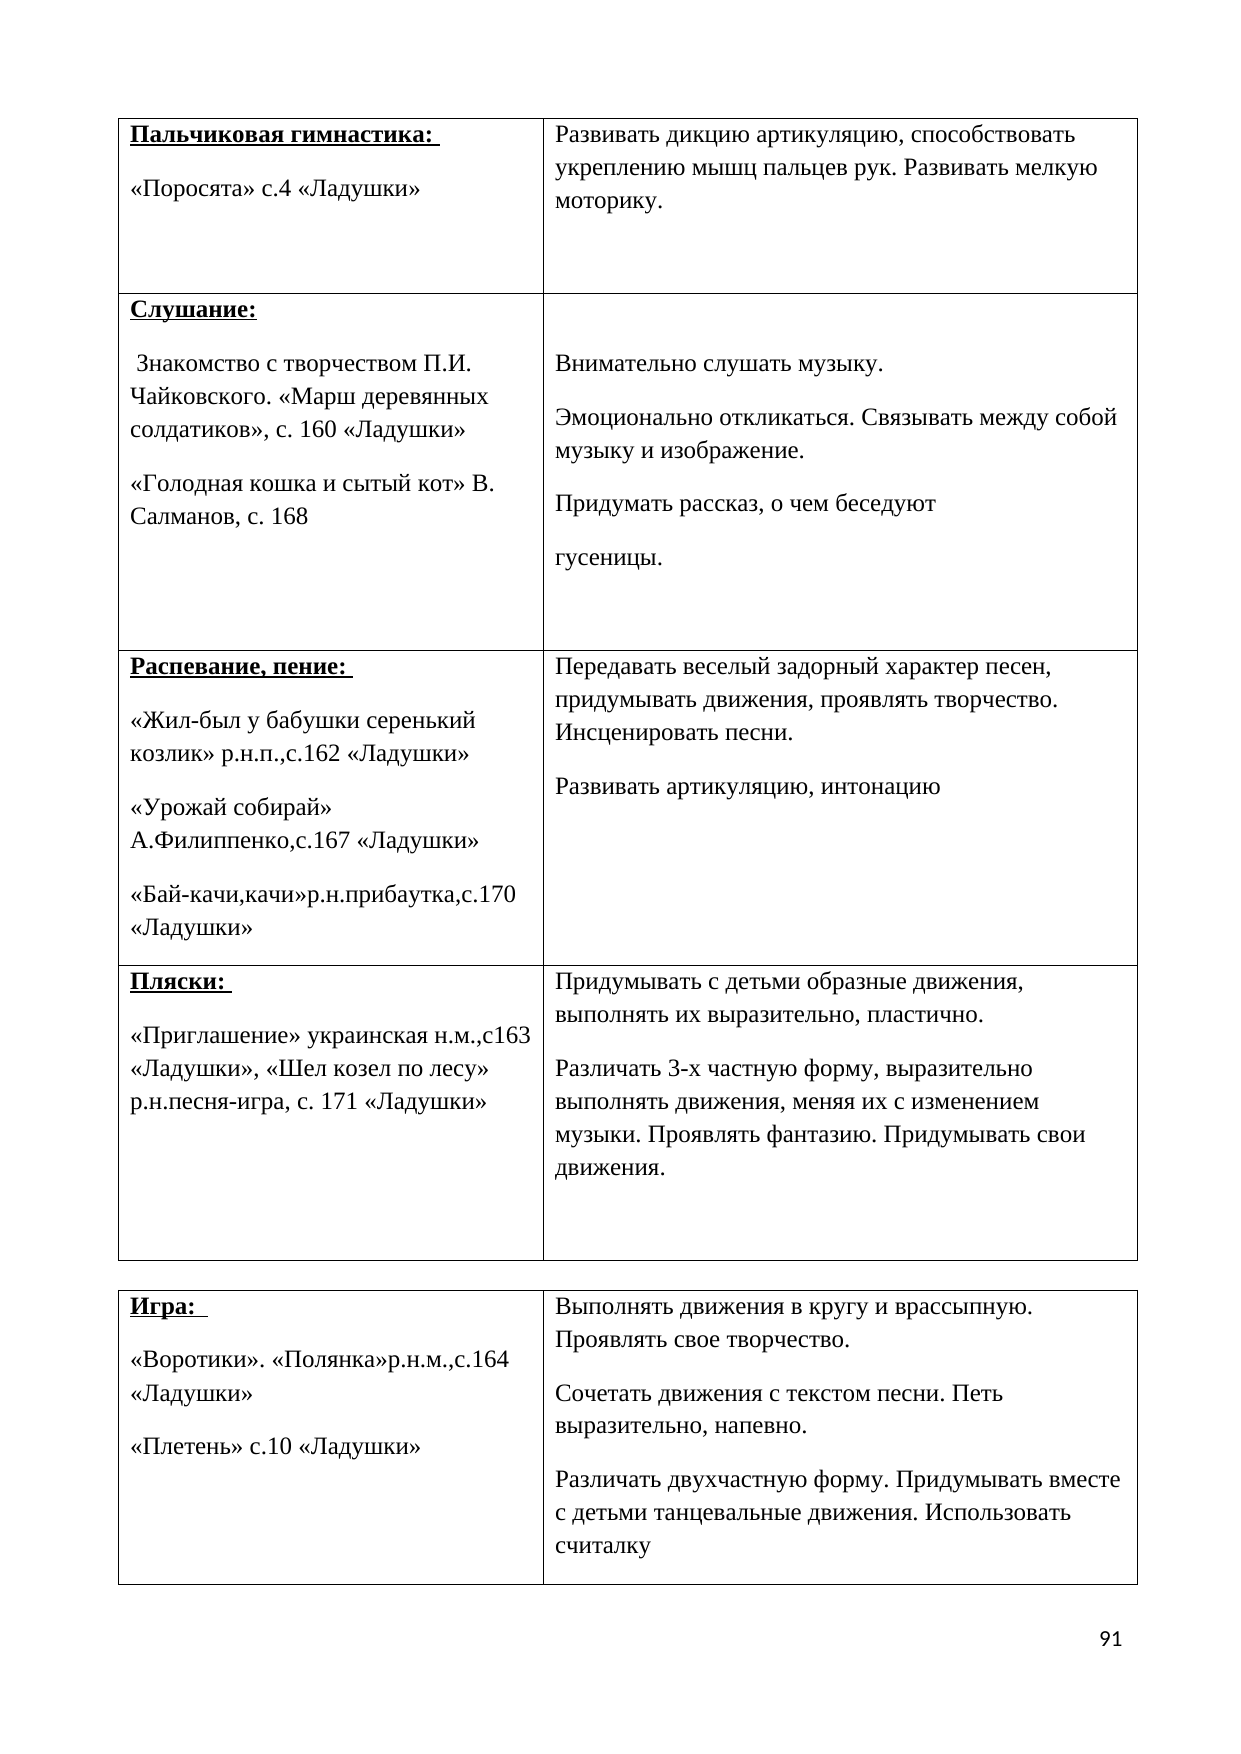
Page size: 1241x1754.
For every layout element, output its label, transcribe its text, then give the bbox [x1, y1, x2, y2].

table_cell Придумывать с детьми образные движения, выполнять их выразительно, пластично. Различать 3-х частную форму, выразительно выполнять движения, меняя их с изменением музыки. Проявлять фантазию. Придумывать свои движения. [544, 966, 1137, 1260]
table_cell Пляски: «Приглашение» украинская н.м.,с163 «Ладушки», «Шел козел по лесу» р.н.песня-игра, с. 171 «Ладушки» [119, 966, 543, 1260]
table_cell Развивать дикцию артикуляцию, способствовать укреплению мышц пальцев рук. Развивать мелкую моторику. [544, 119, 1137, 293]
table_cell Пальчиковая гимнастика: «Поросята» с.4 «Ладушки» [119, 119, 543, 293]
table_header Выполнять движения в кругу и врассыпную. Проявлять свое творчество. Сочетать движения с текстом песни. Петь выразительно, напевно. Различать двухчастную форму. Придумывать вместе с детьми танцевальные движения. Использовать считалку [544, 1291, 1137, 1584]
table_cell Слушание: Знакомство с творчеством П.И. Чайковского. «Марш деревянных солдатиков», с. 160 «Ладушки» «Голодная кошка и сытый кот» В. Салманов, с. 168 [119, 294, 543, 650]
table_cell Передавать веселый задорный характер песен, придумывать движения, проявлять творчество. Инсценировать песни. Развивать артикуляцию, интонацию [544, 651, 1137, 965]
table_header Игра: «Воротики». «Полянка»р.н.м.,с.164 «Ладушки» «Плетень» с.10 «Ладушки» [119, 1291, 543, 1584]
table_cell Распевание, пение: «Жил-был у бабушки серенький козлик» р.н.п.,с.162 «Ладушки» «Урожай собирай» А.Филиппенко,с.167 «Ладушки» «Бай-качи,качи»р.н.прибаутка,с.170 «Ладушки» [119, 651, 543, 965]
table_cell Внимательно слушать музыку. Эмоционально откликаться. Связывать между собой музыку и изображение. Придумать рассказ, о чем беседуют гусеницы. [544, 294, 1137, 650]
